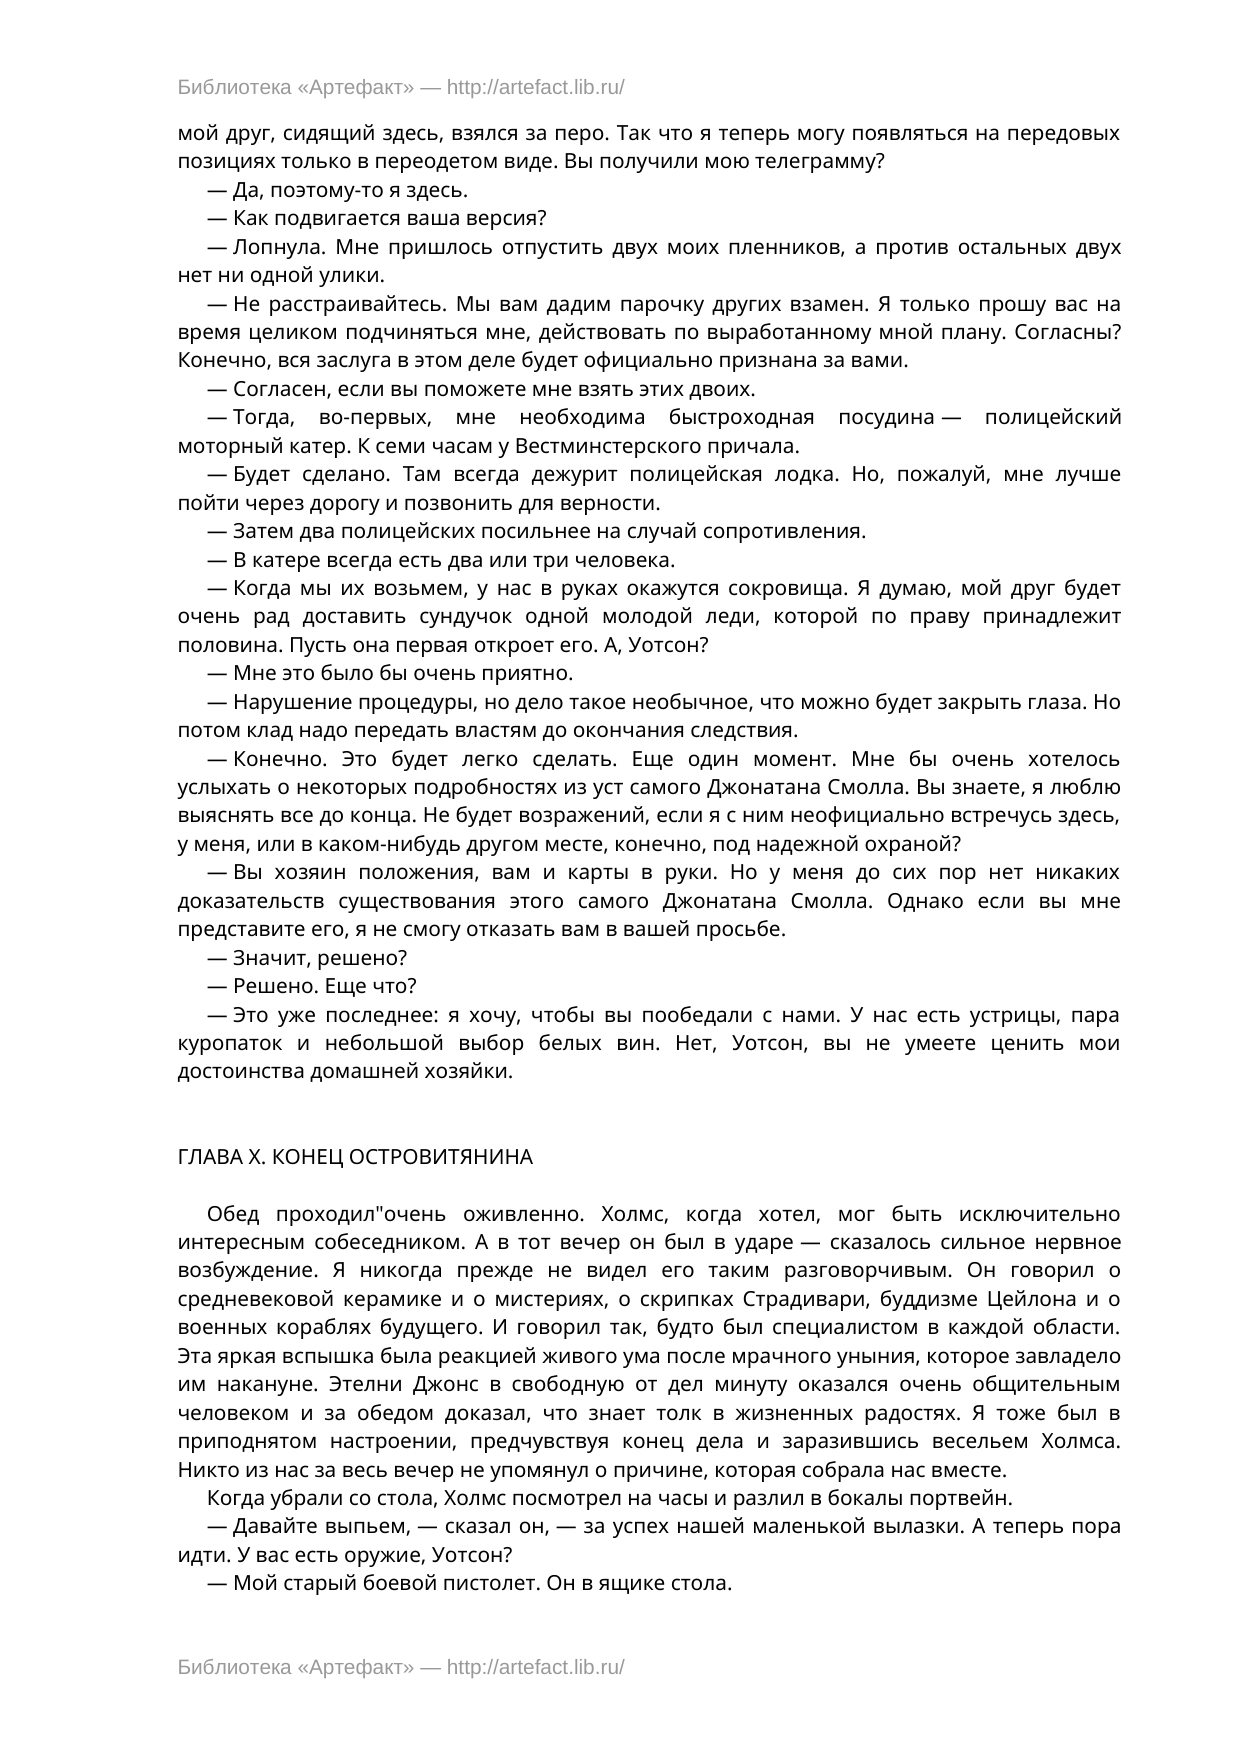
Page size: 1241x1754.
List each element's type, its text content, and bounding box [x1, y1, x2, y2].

text — Будет сделано. Там всегда дежурит полицейская лодка. Но, пожалуй, мне лучше пойти через дорогу и позвонить для верности. [177, 459, 1122, 516]
text — Мне это было бы очень приятно. [177, 658, 1122, 687]
text — Вы хозяин положения, вам и карты в руки. Но у меня до сих пор нет никаких доказательств существования этого самого Джонатана Смолла. Однако если вы мне представите его, я не смогу отказать вам в вашей просьбе. [177, 857, 1122, 943]
text — Затем два полицейских посильнее на случай сопротивления. [177, 516, 1122, 545]
text — Лопнула. Мне пришлось отпустить двух моих пленников, а против остальных двух нет ни одной улики. [177, 232, 1122, 289]
text — Как подвигается ваша версия? [177, 203, 1122, 232]
text Когда убрали со стола, Холмс посмотрел на часы и разлил в бокалы портвейн. [177, 1483, 1122, 1512]
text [177, 118, 1122, 175]
text — Давайте выпьем, — сказал он, — за успех нашей маленькой вылазки. А теперь пора идти. У вас есть оружие, Уотсон? [177, 1512, 1122, 1568]
text — Не расстраивайтесь. Мы вам дадим парочку других взамен. Я только прошу вас на время целиком подчиняться мне, действовать по выработанному мной плану. Согласны? Конечно, вся заслуга в этом деле будет официально признана за вами. [177, 289, 1122, 374]
text — Тогда, во-первых, мне необходима быстроходная посудина — полицейский моторный катер. К семи часам у Вестминстерского причала. [177, 402, 1122, 459]
text Обед проходил"очень оживленно. Холмс, когда хотел, мог быть исключительно интересным собеседником. А в тот вечер он был в ударе — сказалось сильное нервное возбуждение. Я никогда прежде не видел его таким разговорчивым. Он говорил о средневековой керамике и о мистериях, о скрипках Страдивари, буддизме Цейлона и о военных кораблях будущего. И говорил так, будто был специалистом в каждой области. Эта яркая вспышка была реакцией живого ума после мрачного уныния, которое завладело им накануне. Этелни Джонс в свободную от дел минуту оказался очень общительным человеком и за обедом доказал, что знает толк в жизненных радостях. Я тоже был в приподнятом настроении, предчувствуя конец дела и заразившись весельем Холмса. Никто из нас за весь вечер не упомянул о причине, которая собрала нас вместе. [177, 1199, 1122, 1483]
text — Мой старый боевой пистолет. Он в ящике стола. [177, 1568, 1122, 1597]
text — Согласен, если вы поможете мне взять этих двоих. [177, 374, 1122, 402]
text — Когда мы их возьмем, у нас в руках окажутся сокровища. Я думаю, мой друг будет очень рад доставить сундучок одной молодой леди, которой по праву принадлежит половина. Пусть она первая откроет его. А, Уотсон? [177, 573, 1122, 658]
text — Это уже последнее: я хочу, чтобы вы пообедали с нами. У нас есть устрицы, пара куропаток и небольшой выбор белых вин. Нет, Уотсон, вы не умеете ценить мои достоинства домашней хозяйки. [177, 1000, 1122, 1085]
text — В катере всегда есть два или три человека. [177, 545, 1122, 573]
text — Нарушение процедуры, но дело такое необычное, что можно будет закрыть глаза. Но потом клад надо передать властям до окончания следствия. [177, 687, 1122, 744]
text — Решено. Еще что? [177, 971, 1122, 1000]
text — Да, поэтому-то я здесь. [177, 175, 1122, 203]
text — Конечно. Это будет легко сделать. Еще один момент. Мне бы очень хотелось услыхать о некоторых подробностях из уст самого Джонатана Смолла. Вы знаете, я люблю выяснять все до конца. Не будет возражений, если я с ним неофициально встречусь здесь, у меня, или в каком-нибудь другом месте, конечно, под надежной охраной? [177, 744, 1122, 857]
text — Значит, решено? [177, 943, 1122, 971]
text ГЛАВА X. КОНЕЦ ОСТРОВИТЯНИНА [177, 1142, 1122, 1170]
